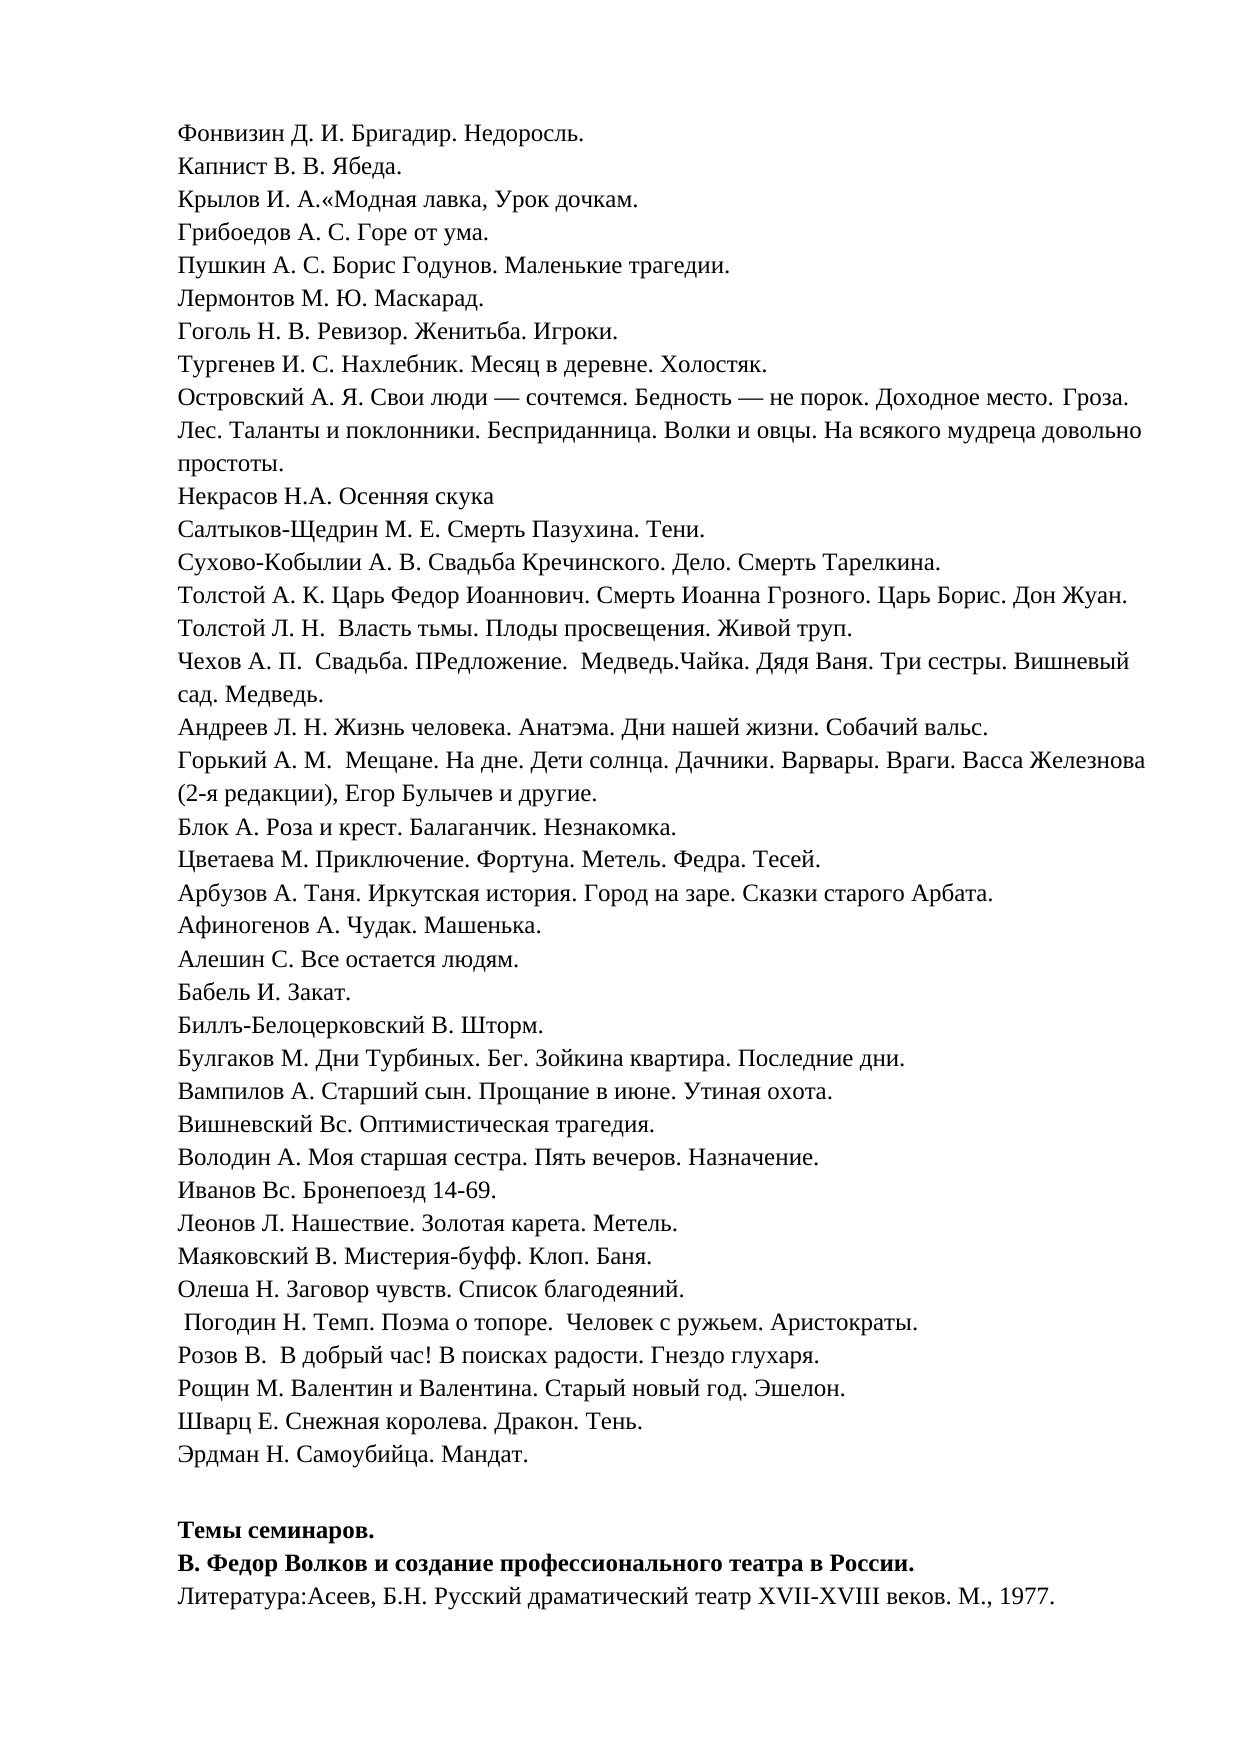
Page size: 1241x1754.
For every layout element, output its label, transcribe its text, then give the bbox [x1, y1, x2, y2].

text Арбузов А. Таня. Иркутская история. Город на заре. Сказки старого Арбата. [177, 878, 1152, 906]
text Крылов И. А.«Модная лавка, Урок дочкам. [177, 184, 1152, 213]
text Розов В. В добрый час! В поисках радости. Гнездо глухаря. [177, 1340, 1152, 1369]
text Булгаков М. Дни Турбиных. Бег. Зойкина квартира. Последние дни. [177, 1043, 1152, 1071]
text Погодин Н. Темп. Поэма о топоре. Человек с ружьем. Аристократы. [177, 1307, 1152, 1336]
text Афиногенов А. Чудак. Машенька. [177, 911, 1152, 939]
text Бабель И. Закат. [177, 977, 1152, 1005]
text Цветаева М. Приключение. Фортуна. Метель. Федра. Тесей. [177, 844, 1152, 873]
text Толстой А. К. Царь Федор Иоаннович. Смерть Иоанна Грозного. Царь Борис. Дон Жуан. [177, 580, 1152, 609]
text Горький А. М. Мещане. На дне. Дети солнца. Дачники. Варвары. Враги. Васса Железнова (2-я редакции), Егор Булычев и другие. [177, 746, 1152, 807]
text Сухово-Кобылии А. В. Свадьба Кречинского. Дело. Смерть Тарелкина. [177, 547, 1152, 576]
text Вампилов А. Старший сын. Прощание в июне. Утиная охота. [177, 1076, 1152, 1104]
text Литература:Асеев, Б.Н. Русский драматический театр XVII-XVIII веков. М., 1977. [177, 1581, 1152, 1610]
text Салтыков-Щедрин М. Е. Смерть Пазухина. Тени. [177, 514, 1152, 543]
text Пушкин А. С. Борис Годунов. Маленькие трагедии. [177, 250, 1152, 279]
text Блок А. Роза и крест. Балаганчик. Незнакомка. [177, 812, 1152, 840]
text Некрасов Н.А. Осенняя скука [177, 481, 1152, 510]
text Шварц Е. Снежная королева. Дракон. Тень. [177, 1406, 1152, 1435]
text Алешин С. Все остается людям. [177, 944, 1152, 972]
text Иванов Вс. Бронепоезд 14-69. [177, 1175, 1152, 1203]
text Грибоедов А. С. Горе от ума. [177, 217, 1152, 246]
text Эрдман Н. Самоубийца. Мандат. [177, 1439, 1152, 1468]
text Олеша Н. Заговор чувств. Список благодеяний. [177, 1274, 1152, 1303]
text Толстой Л. Н. Власть тьмы. Плоды просвещения. Живой труп. [177, 613, 1152, 642]
text Капнист В. В. Ябеда. [177, 151, 1152, 180]
text Лермонтов М. Ю. Маскарад. [177, 283, 1152, 312]
text Биллъ-Белоцерковский В. Шторм. [177, 1010, 1152, 1038]
text Гоголь Н. В. Ревизор. Женитьба. Игроки. [177, 316, 1152, 345]
text Островский А. Я. Свои люди — сочтемся. Бедность — не порок. Доходное место. Гроза. Лес. Таланты и поклонники. Бесприданница. Волки и овцы. На всякого мудреца довольно простоты. [177, 382, 1152, 477]
text Фонвизин Д. И. Бригадир. Недоросль. [177, 118, 1152, 147]
text Рощин М. Валентин и Валентина. Старый новый год. Эшелон. [177, 1373, 1152, 1402]
text В. Федор Волков и создание профессионального театра в России. [177, 1548, 1152, 1577]
text Вишневский Вс. Оптимистическая трагедия. [177, 1109, 1152, 1137]
text Маяковский В. Мистерия-буфф. Клоп. Баня. [177, 1241, 1152, 1269]
text Володин А. Моя старшая сестра. Пять вечеров. Назначение. [177, 1142, 1152, 1171]
text Андреев Л. Н. Жизнь человека. Анатэма. Дни нашей жизни. Собачий вальс. [177, 712, 1152, 741]
text Леонов Л. Нашествие. Золотая карета. Метель. [177, 1208, 1152, 1237]
text Тургенев И. С. Нахлебник. Месяц в деревне. Холостяк. [177, 349, 1152, 378]
text Чехов А. П. Свадьба. ПРедложение. Медведь.Чайка. Дядя Ваня. Три сестры. Вишневый сад. Медведь. [177, 646, 1152, 708]
text Темы семинаров. [177, 1515, 1152, 1544]
